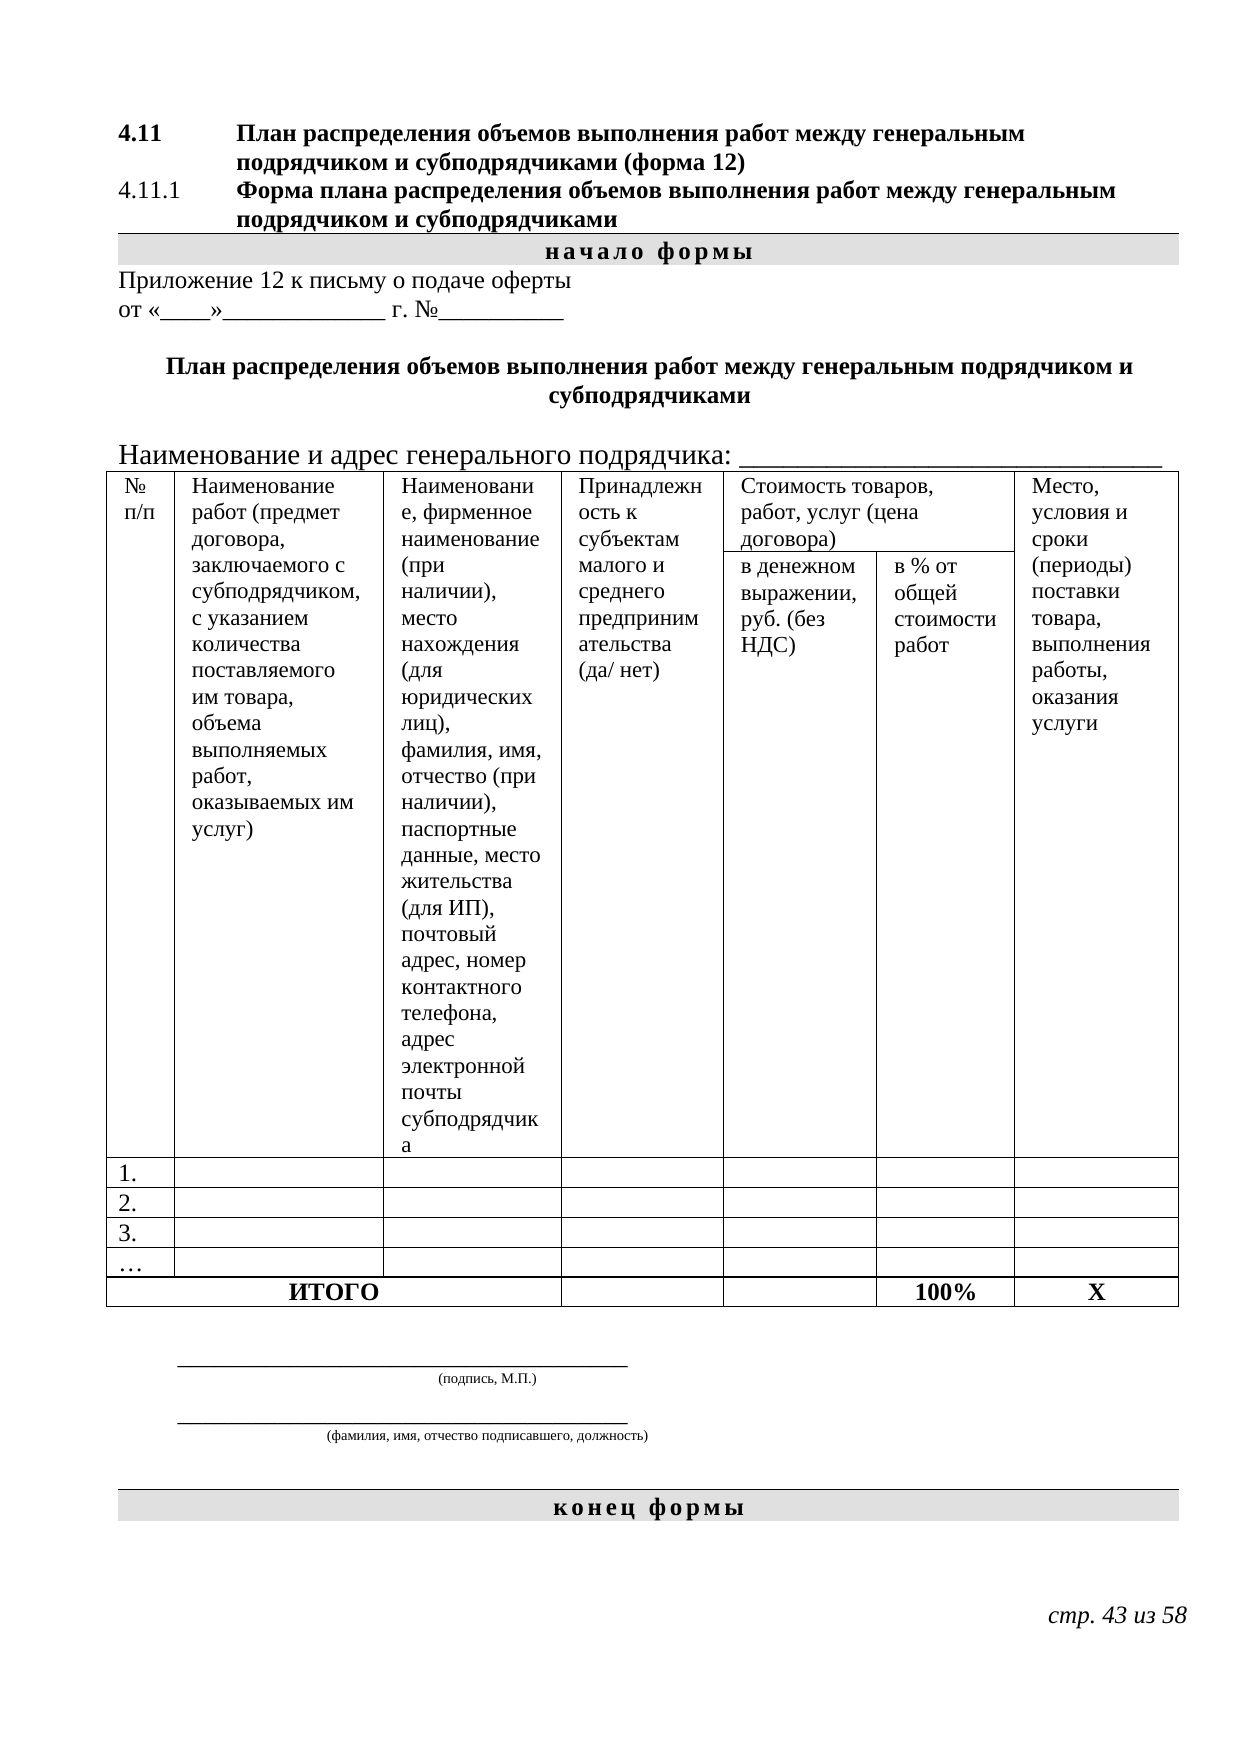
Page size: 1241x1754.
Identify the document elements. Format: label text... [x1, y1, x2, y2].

table_cell [1015, 1218, 1178, 1247]
table_cell [107, 1188, 174, 1217]
table_cell в денежном выражении, руб. (без НДС) [724, 552, 876, 1157]
table_header Наименование, фирменное наименование (при наличии), место нахождения (для юридических лиц), фамилия, имя, отчество (при наличии), паспортные данные, место жительства (для ИП), почтовый адрес, номер контактного телефона, адрес электронной почты субподрядчика [384, 472, 561, 1157]
table_cell [724, 1188, 876, 1217]
text (подпись, М.П.) [118, 1369, 797, 1398]
table_cell [562, 1158, 723, 1187]
table_cell [562, 1278, 723, 1306]
table_cell [175, 1188, 383, 1217]
text (фамилия, имя, отчество подписавшего, должность) [118, 1427, 797, 1456]
table_cell [384, 1188, 561, 1217]
table_cell [175, 1218, 383, 1247]
text ____________________________________ [118, 1398, 1181, 1427]
table_cell [107, 1158, 174, 1187]
text Приложение 12 к письму о подаче оферты от «____»_____________ г. №__________ [118, 265, 1181, 322]
table_cell [1015, 1158, 1178, 1187]
table_cell [384, 1248, 561, 1276]
table_header Наименование работ (предмет договора, заключаемого с субподрядчиком, с указанием количества поставляемого им товара, объема выполняемых работ, оказываемых им услуг) [175, 472, 383, 1157]
table_cell [1015, 1188, 1178, 1217]
table_cell [724, 1278, 876, 1306]
table_cell в % от общей стоимости работ [877, 552, 1014, 1157]
table_header № п/п [107, 472, 174, 1157]
table_cell [107, 1218, 174, 1247]
table_cell … [107, 1248, 174, 1276]
table_cell Х [1015, 1278, 1178, 1306]
table_header Принадлежность к субъектам малого и среднего предпринимательства (да/ нет) [562, 472, 723, 1157]
table_cell [175, 1158, 383, 1187]
table_cell ИТОГО [107, 1278, 561, 1306]
table_cell [175, 1248, 383, 1276]
table_cell [562, 1188, 723, 1217]
table_cell [724, 1248, 876, 1276]
table_cell [562, 1218, 723, 1247]
table_cell 100% [877, 1278, 1014, 1306]
text конец формы [118, 1490, 1179, 1521]
table_header Стоимость товаров, работ, услуг (цена договора) [724, 472, 1014, 551]
table_cell [877, 1158, 1014, 1187]
text ____________________________________ [118, 1341, 1181, 1369]
table_cell [724, 1158, 876, 1187]
table_cell [877, 1248, 1014, 1276]
table_cell [877, 1218, 1014, 1247]
text Наименование и адрес генерального подрядчика: _____________________________ [118, 437, 1181, 471]
table_cell [724, 1218, 876, 1247]
text План распределения объемов выполнения работ между генеральным подрядчиком и субподрядчиками [118, 351, 1181, 409]
text начало формы [118, 234, 1179, 265]
table_cell [1015, 1248, 1178, 1276]
table_cell [877, 1188, 1014, 1217]
table_cell [562, 1248, 723, 1276]
table_cell [384, 1158, 561, 1187]
subtitle План распределения объемов выполнения работ между генеральным подрядчиком и субподрядчиками (форма 12) [118, 118, 1181, 176]
list Форма плана распределения объемов выполнения работ между генеральным подрядчиком и субподрядчиками [118, 176, 1181, 233]
table_header Место, условия и сроки (периоды) поставки товара, выполнения работы, оказания услуги [1015, 472, 1178, 1157]
table_cell [384, 1218, 561, 1247]
